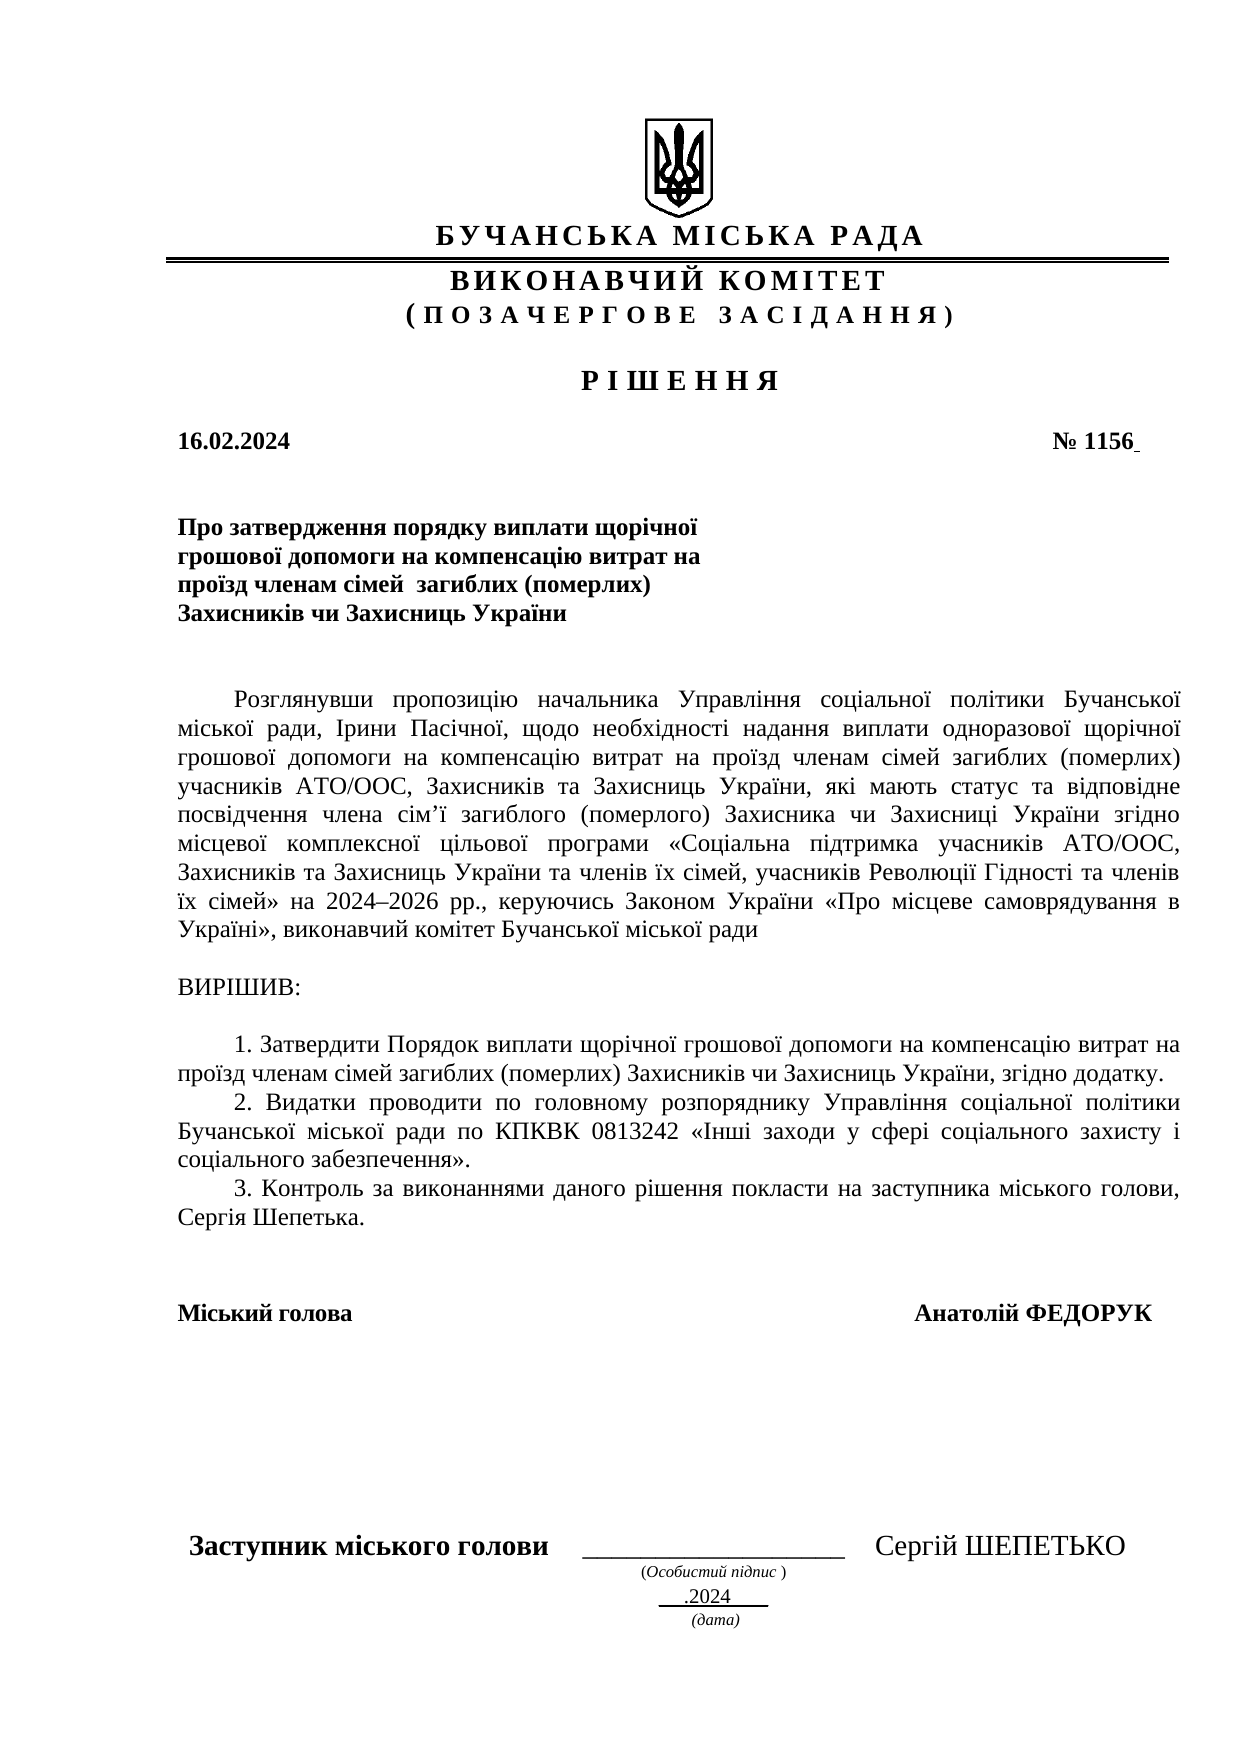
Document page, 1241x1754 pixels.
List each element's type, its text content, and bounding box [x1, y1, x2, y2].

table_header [563, 1528, 863, 1648]
text 2. Видатки проводити по головному розпоряднику Управління соціальної політики Бучанської міської ради по КПКВК 0813242 «Інші заходи у сфері соціального захисту і соціального забезпечення». [177, 1087, 1181, 1173]
text 16.02.2024 № 1156 [177, 426, 1211, 454]
text (ПОЗАЧЕРГОВЕ ЗАСІДАННЯ) [177, 296, 1181, 330]
text Міський голова Анатолій ФЕДОРУК [177, 1298, 1181, 1327]
text 3. Контроль за виконаннями даного рішення покласти на заступника міського голови, Сергія Шепетька. [177, 1173, 1181, 1231]
table_header Сергій ШЕПЕТЬКО [864, 1528, 1220, 1648]
text БУЧАНСЬКА МІСЬКА РАДА [177, 218, 1181, 252]
picture [643, 117, 715, 218]
table_header ВИКОНАВЧИЙ КОМІТЕТ [166, 263, 1169, 296]
text Розглянувши пропозицію начальника Управління соціальної політики Бучанської міської ради, Ірини Пасічної, щодо необхідності надання виплати одноразової щорічної грошової допомоги на компенсацію витрат на проїзд членам сімей загиблих (померлих) учасників АТО/ООС, Захисників та Захисниць України, які мають статус та відповідне посвідчення члена сім’ї загиблого (померлого) Захисника чи Захисниці України згідно місцевої комплексної цільової програми «Соціальна підтримка учасників АТО/ООС, Захисників та Захисниць України та членів їх сімей, учасників Революції Гідності та членів їх сімей» на 2024–2026 рр., керуючись Законом України «Про місцеве самоврядування в Україні», виконавчий комітет Бучанської міської ради [177, 684, 1181, 943]
text 1. Затвердити Порядок виплати щорічної грошової допомоги на компенсацію витрат на проїзд членам сімей загиблих (померлих) Захисників чи Захисниць України, згідно додатку. [177, 1029, 1181, 1087]
text РІШЕННЯ [177, 363, 1181, 397]
text ВИРІШИВ: [177, 972, 1181, 1001]
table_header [177, 1528, 563, 1648]
text Про затвердження порядку виплати щорічної грошової допомоги на компенсацію витрат на проїзд членам сімей загиблих (померлих) Захисників чи Захисниць України [177, 512, 740, 627]
